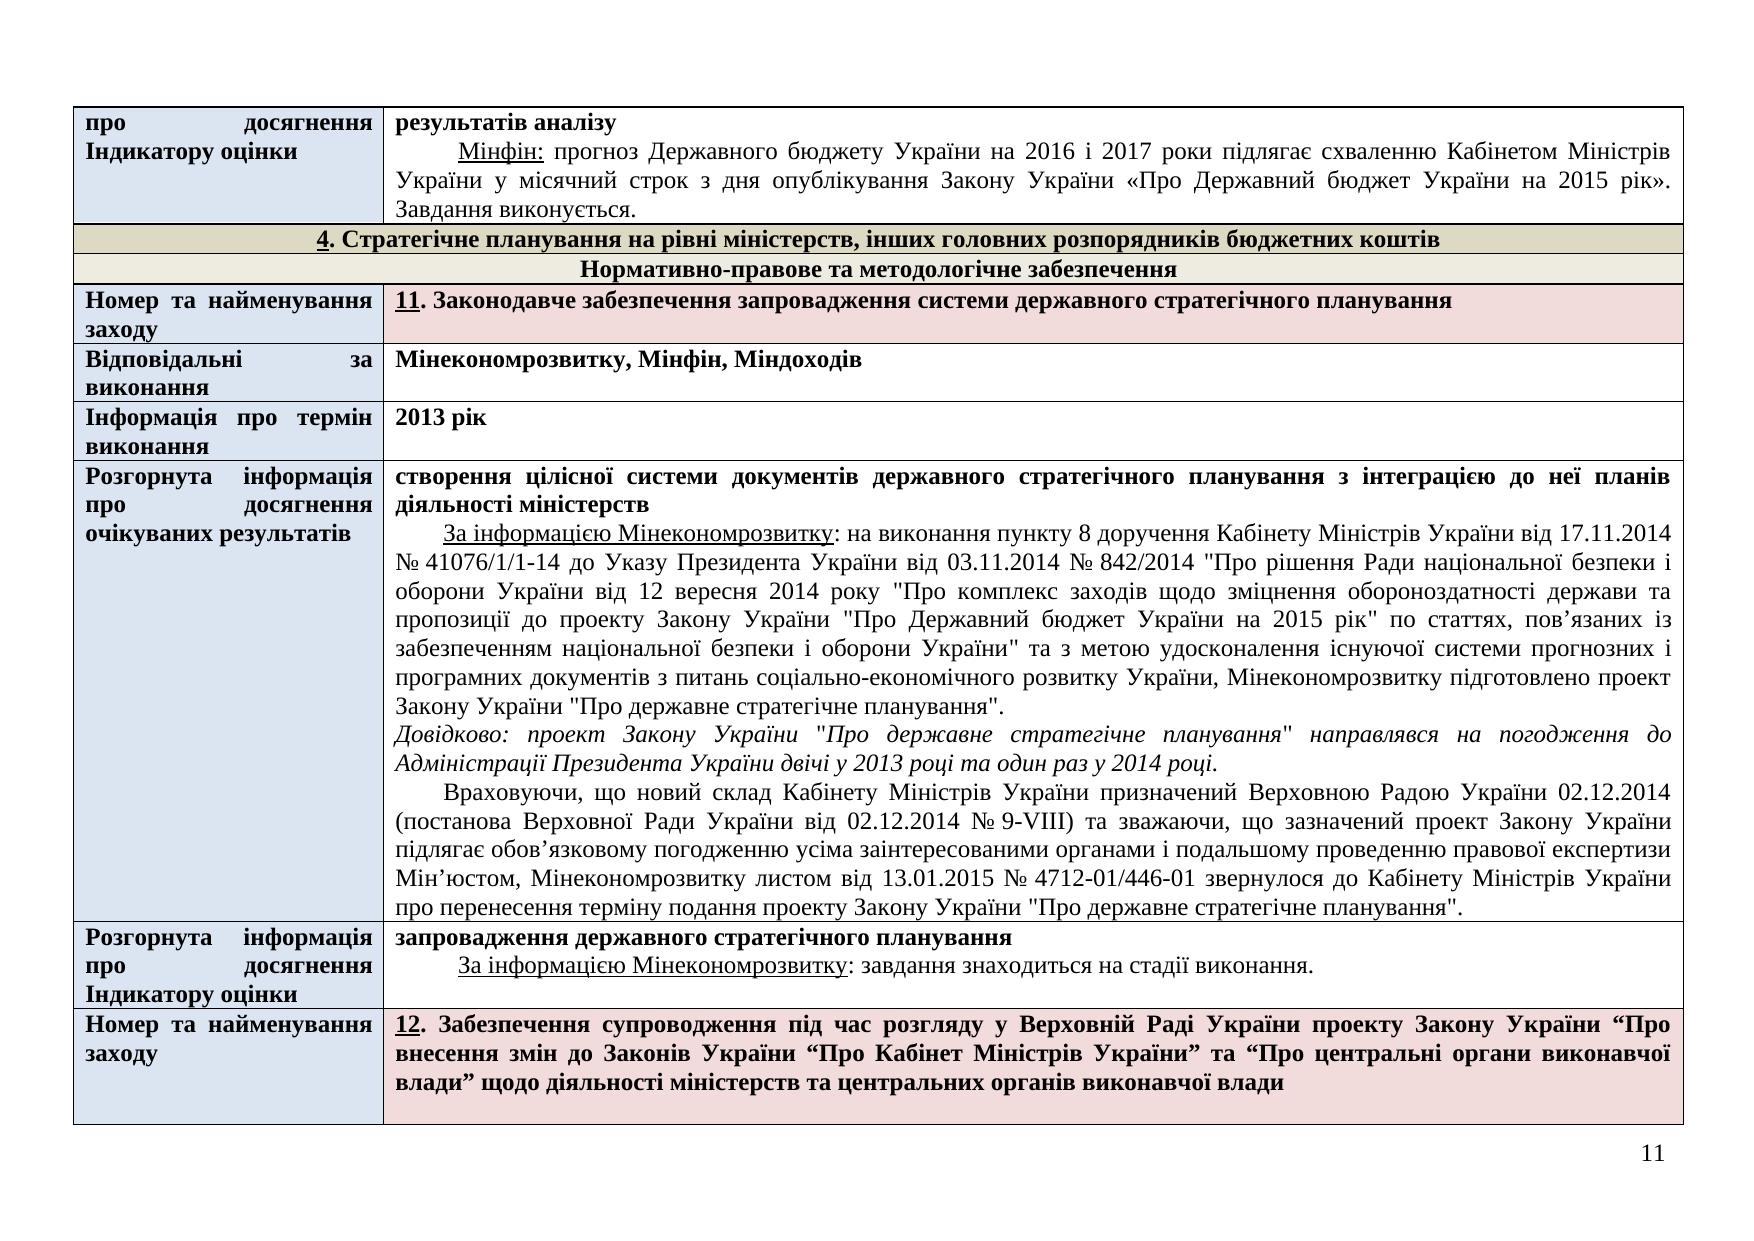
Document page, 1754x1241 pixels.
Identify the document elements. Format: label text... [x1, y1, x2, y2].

table_cell Відповідальні за виконання [74, 344, 383, 401]
table_cell 12. Забезпечення супроводження під час розгляду у Верховній Раді України проекту Закону України “Про внесення змін до Законів України “Про Кабінет Міністрів України” та “Про центральні органи виконавчої влади” щодо діяльності міністерств та центральних органів виконавчої влади [384, 1009, 1683, 1124]
table_cell Розгорнута інформація про досягнення очікуваних результатів [74, 461, 383, 921]
table_cell Інформація про термін виконання [74, 402, 383, 460]
table_cell створення цілісної системи документів державного стратегічного планування з інтеграцією до неї планів діяльності міністерств За інформацією Мінекономрозвитку: на виконання пункту 8 доручення Кабінету Міністрів України від 17.11.2014 № 41076/1/1-14 до Указу Президента України від 03.11.2014 № 842/2014 "Про рішення Ради національної безпеки і оборони України від 12 вересня 2014 року "Про комплекс заходів щодо зміцнення обороноздатності держави та пропозиції до проекту Закону України "Про Державний бюджет України на 2015 рік" по статтях, пов’язаних із забезпеченням національної безпеки і оборони України" та з метою удосконалення існуючої системи прогнозних і програмних документів з питань соціально-економічного розвитку України, Мінекономрозвитку підготовлено проект Закону України "Про державне стратегічне планування". Довідково: проект Закону України "Про державне стратегічне планування" направлявся на погодження до Адміністрації Президента України двічі у 2013 році та один раз у 2014 році. Враховуючи, що новий склад Кабінету Міністрів України призначений Верховною Радою України 02.12.2014 (постанова Верховної Ради України від 02.12.2014 № 9-VIII) та зважаючи, що зазначений проект Закону України підлягає обов’язковому погодженню усіма заінтересованими органами і подальшому проведенню правової експертизи Мін’юстом, Мінекономрозвитку листом від 13.01.2015 № 4712-01/446-01 звернулося до Кабінету Міністрів України про перенесення терміну подання проекту Закону України "Про державне стратегічне планування". [384, 461, 1683, 921]
table_header 4. Стратегічне планування на рівні міністерств, інших головних розпорядників бюджетних коштів [74, 225, 1683, 253]
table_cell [384, 108, 1683, 222]
table_cell Номер та найменування заходу [74, 1009, 383, 1124]
table_header Номер та найменування заходу [74, 285, 383, 343]
table_cell Розгорнута інформація про досягнення Індикатору оцінки [74, 922, 383, 1008]
table_header 11. Законодавче забезпечення запровадження системи державного стратегічного планування [384, 285, 1683, 343]
table_cell Мінекономрозвитку, Мінфін, Міндоходів [384, 344, 1683, 401]
table_cell Нормативно-правове та методологічне забезпечення [74, 254, 1683, 283]
table_cell 2013 рік [384, 402, 1683, 460]
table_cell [74, 108, 383, 222]
table_cell запровадження державного стратегічного планування За інформацією Мінекономрозвитку: завдання знаходиться на стадії виконання. [384, 922, 1683, 1008]
